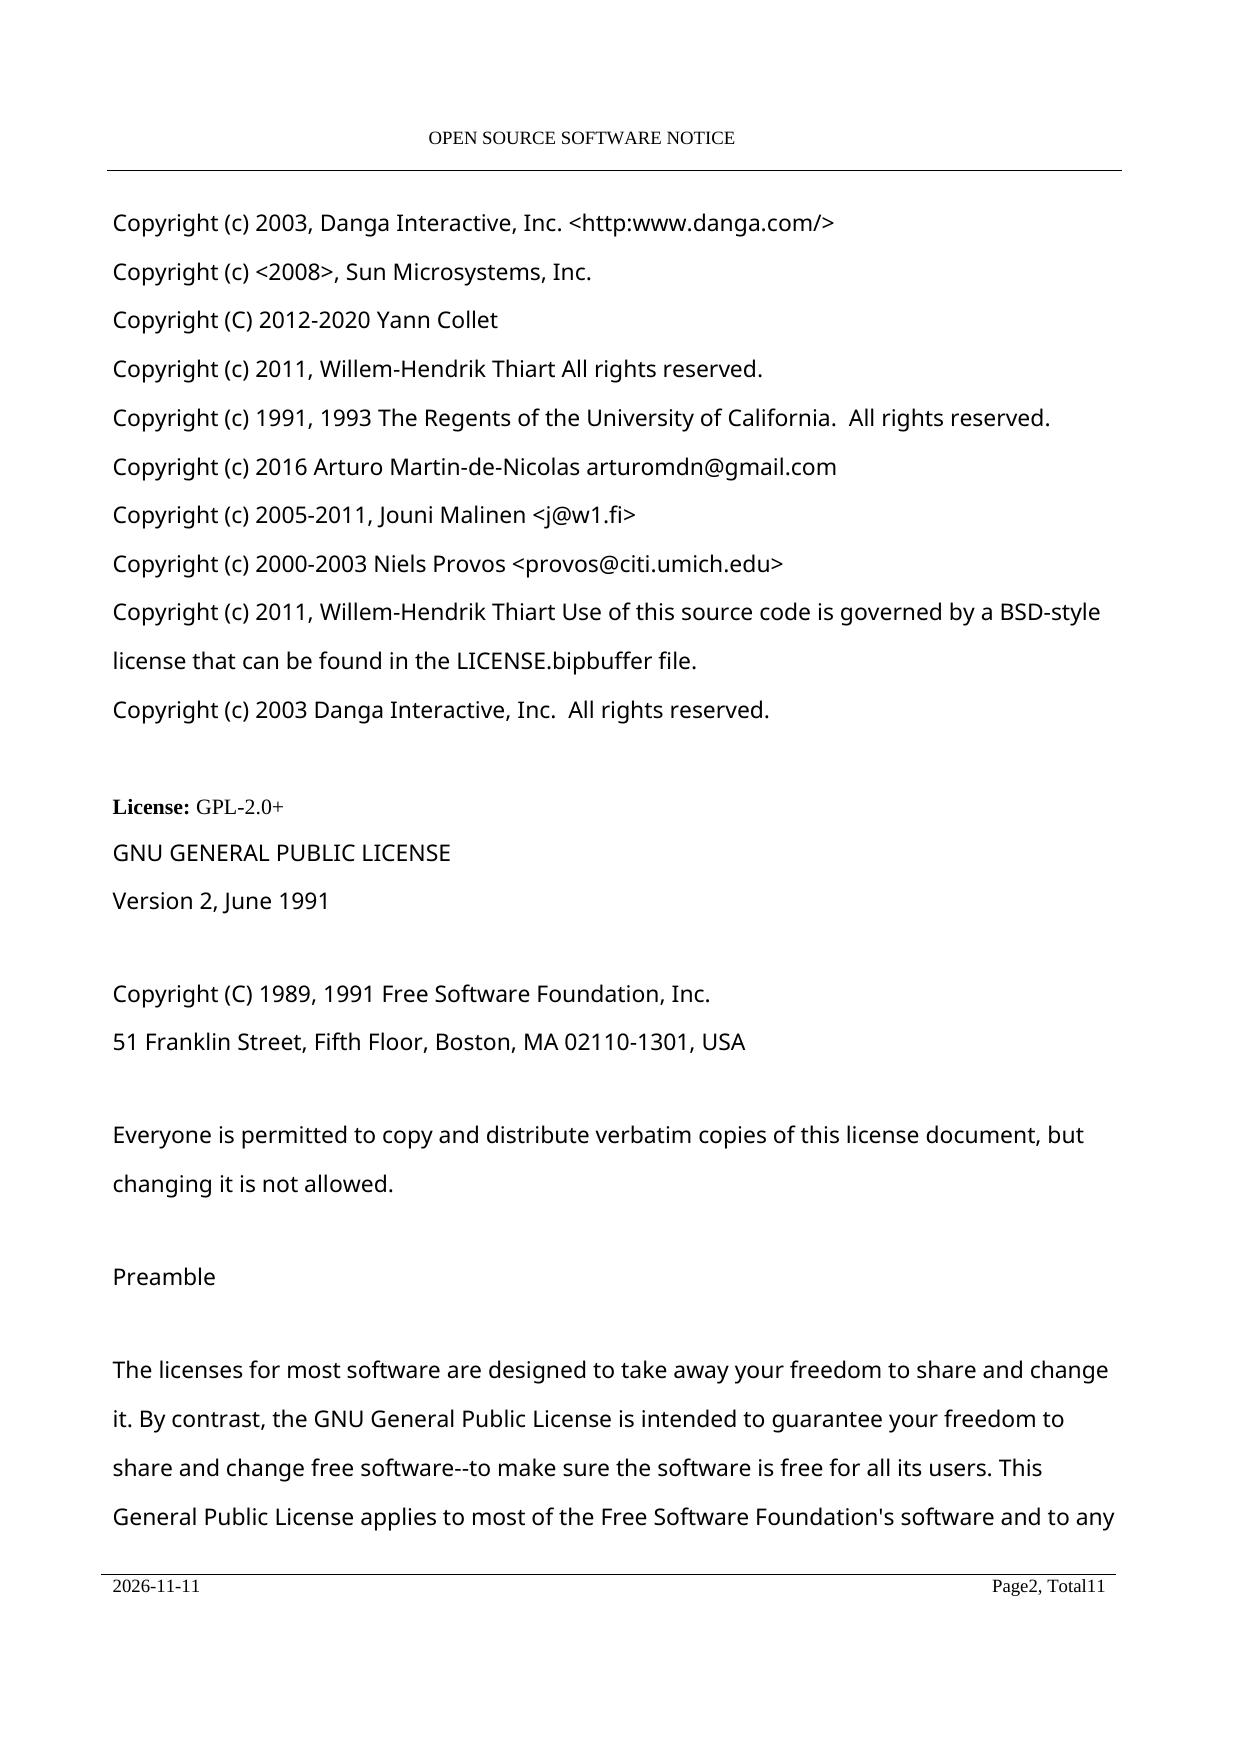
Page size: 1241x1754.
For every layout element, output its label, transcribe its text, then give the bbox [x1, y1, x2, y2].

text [112, 1354, 1128, 1532]
text Copyright (C) 1989, 1991 Free Software Foundation, Inc. [112, 977, 1128, 1010]
text GNU GENERAL PUBLIC LICENSE [112, 836, 1128, 868]
text Version 2, June 1991 [112, 884, 1128, 916]
text Preamble [112, 1261, 1128, 1293]
text 51 Franklin Street, Fifth Floor, Boston, MA 02110-1301, USA [112, 1025, 1128, 1058]
text License: GPL-2.0+ [112, 791, 1128, 823]
text Copyright (c) 2005-2011, Jouni Malinen <j@w1.fi> Copyright (c) 2000-2003 Niels Provos <provos@citi.umich.edu> Copyright (c) 2011, Willem-Hendrik Thiart Use of this source code is governed by a BSD-style license that can be found in the LICENSE.bipbuffer file. Copyright (c) 2003 Danga Interactive, Inc. All rights reserved. [112, 498, 1128, 774]
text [112, 206, 1128, 483]
text Everyone is permitted to copy and distribute verbatim copies of this license document, but changing it is not allowed. [112, 1118, 1128, 1200]
